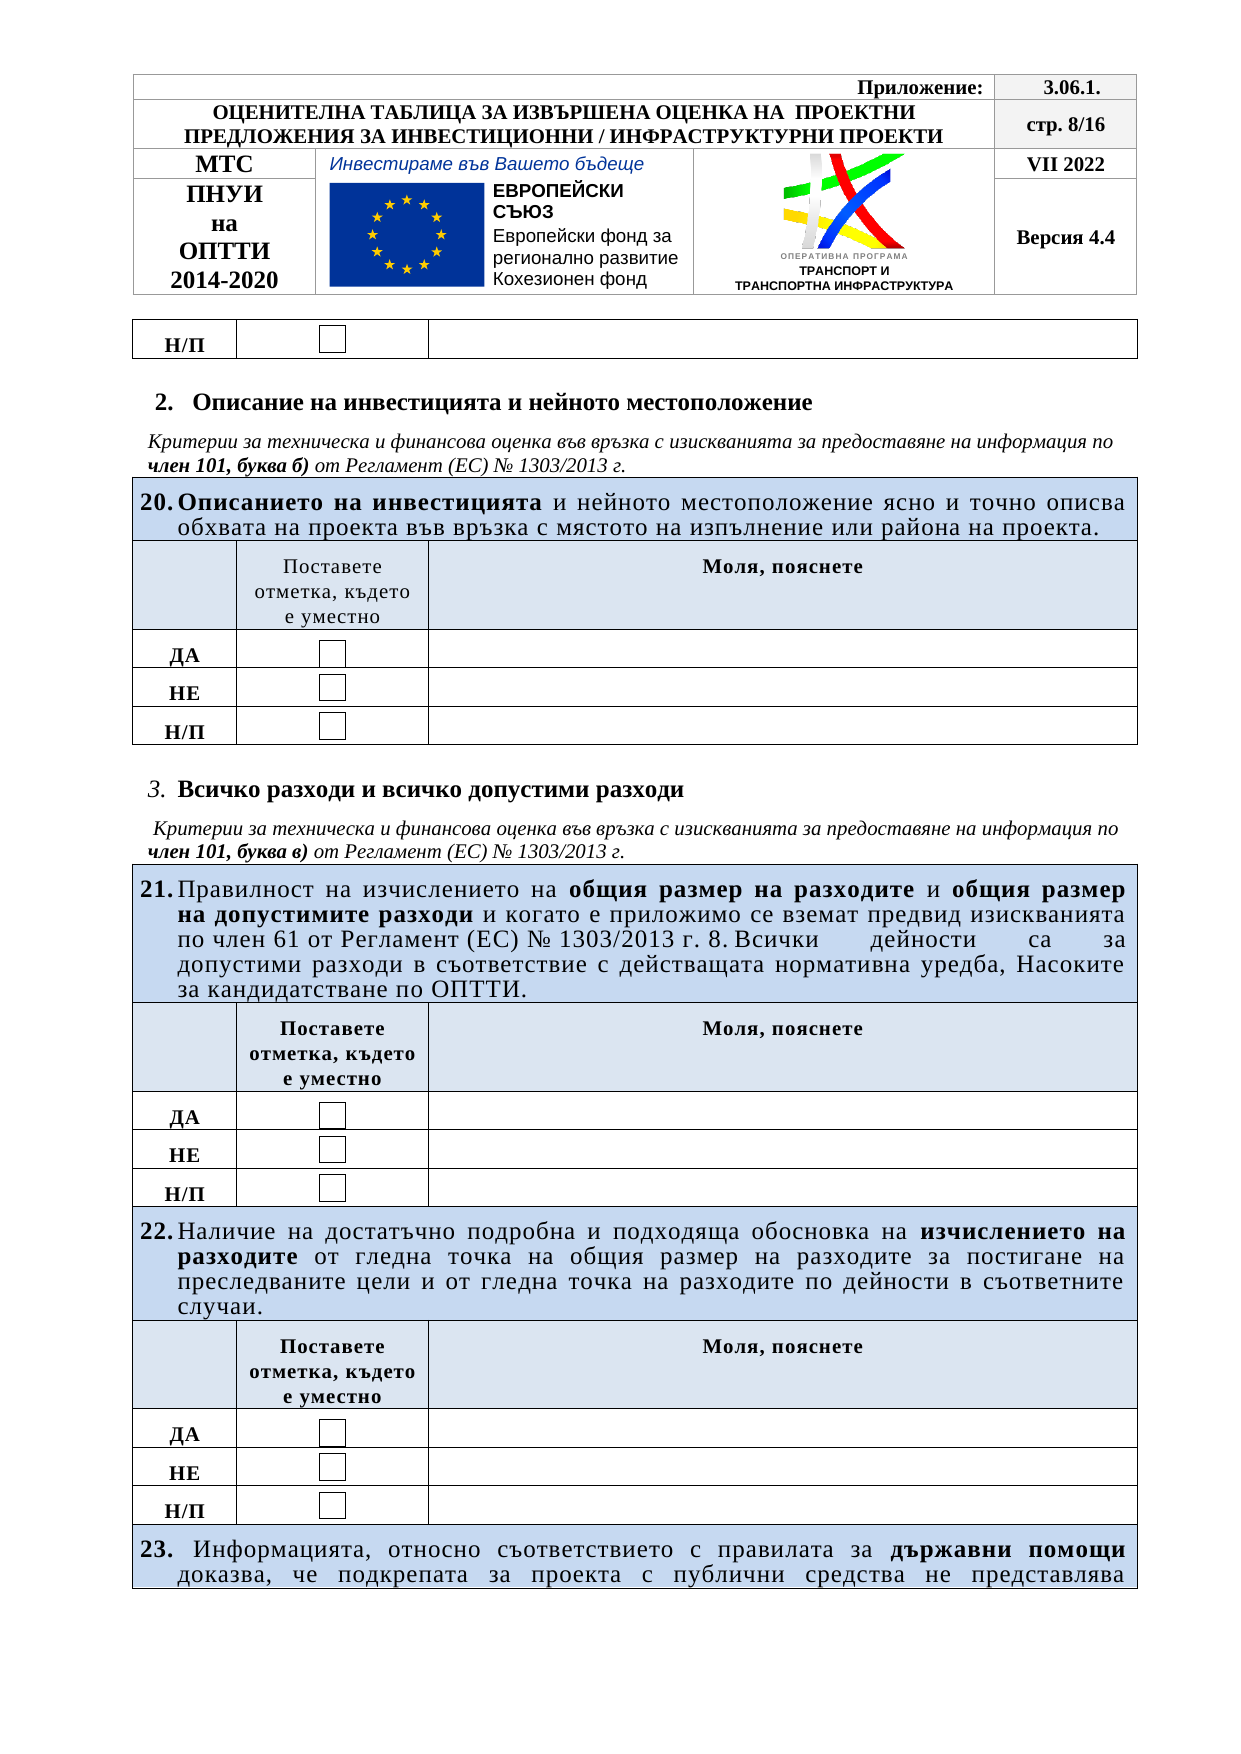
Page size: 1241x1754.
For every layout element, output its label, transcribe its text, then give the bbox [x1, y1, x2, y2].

table_cell Моля, пояснете [429, 541, 1137, 629]
table_cell [429, 1092, 1137, 1129]
table_cell [429, 1169, 1137, 1206]
table_cell [237, 707, 428, 744]
list Всичко разходи и всичко допустими разходи [148, 774, 1122, 803]
list Описание на инвестицията и нейното местоположение [154, 387, 1122, 416]
table_cell [133, 1321, 236, 1408]
table_cell [237, 1130, 428, 1168]
table_cell [237, 1409, 428, 1447]
table_cell [237, 1169, 428, 1206]
picture [782, 153, 906, 249]
table_cell НЕ [133, 1448, 236, 1485]
table_cell Н/П [133, 1486, 236, 1524]
table_cell Моля, пояснете [429, 1003, 1137, 1091]
table_cell ДА [133, 630, 236, 667]
table_cell [429, 630, 1137, 667]
table_cell [237, 1092, 428, 1129]
table_cell Поставете отметка, където е уместно [237, 541, 428, 629]
table_cell [429, 1409, 1137, 1447]
table_cell [429, 320, 1137, 357]
text Критерии за техническа и финансова оценка във връзка с изискванията за предоставяне на информация по член 101, буква в) от Регламент (ЕС) № 1303/2013 г. [148, 815, 1122, 863]
table_cell [133, 1003, 236, 1091]
table_cell [429, 668, 1137, 706]
table_cell [429, 1486, 1137, 1524]
table_header Правилност на изчислението на общия размер на разходите и общия размер на допустимите разходи и когато е приложимо се вземат предвид изискванията по член 61 от Регламент (ЕС) № 1303/2013 г. 8. Всички дейности са за допустими разходи в съответствие с действащата нормативна уредба, Насоките за кандидатстване по ОПТТИ. [133, 865, 1137, 1002]
table_cell [429, 1448, 1137, 1485]
table_cell [237, 630, 428, 667]
table_cell [133, 541, 236, 629]
table_cell [237, 1486, 428, 1524]
table_cell НЕ [133, 668, 236, 706]
table_cell ДА [133, 1092, 236, 1129]
table_cell НЕ [133, 1130, 236, 1168]
table_cell Поставете отметка, където е уместно [237, 1321, 428, 1408]
table_cell [429, 707, 1137, 744]
table_cell [237, 1448, 428, 1485]
table_cell ДА [133, 1409, 236, 1447]
text Критерии за техническа и финансова оценка във връзка с изискванията за предоставяне на информация по член 101, буква б) от Регламент (ЕС) № 1303/2013 г. [148, 428, 1122, 477]
table_cell Наличие на достатъчно подробна и подходяща обосновка на изчислението на разходите от гледна точка на общия размер на разходите за постигане на преследваните цели и от гледна точка на разходите по дейности в съответните случаи. [133, 1207, 1137, 1320]
table_cell Моля, пояснете [429, 1321, 1137, 1408]
table_cell [237, 320, 428, 357]
table_cell [429, 1130, 1137, 1168]
table_cell Н/П [133, 707, 236, 744]
table_cell Поставете отметка, където е уместно [237, 1003, 428, 1091]
table_cell Н/П [133, 1169, 236, 1206]
table_cell [237, 668, 428, 706]
table_cell Н/П [133, 320, 236, 357]
table_header Описанието на инвестицията и нейното местоположение ясно и точно описва обхвата на проекта във връзка с мястото на изпълнение или района на проекта. [133, 478, 1137, 540]
